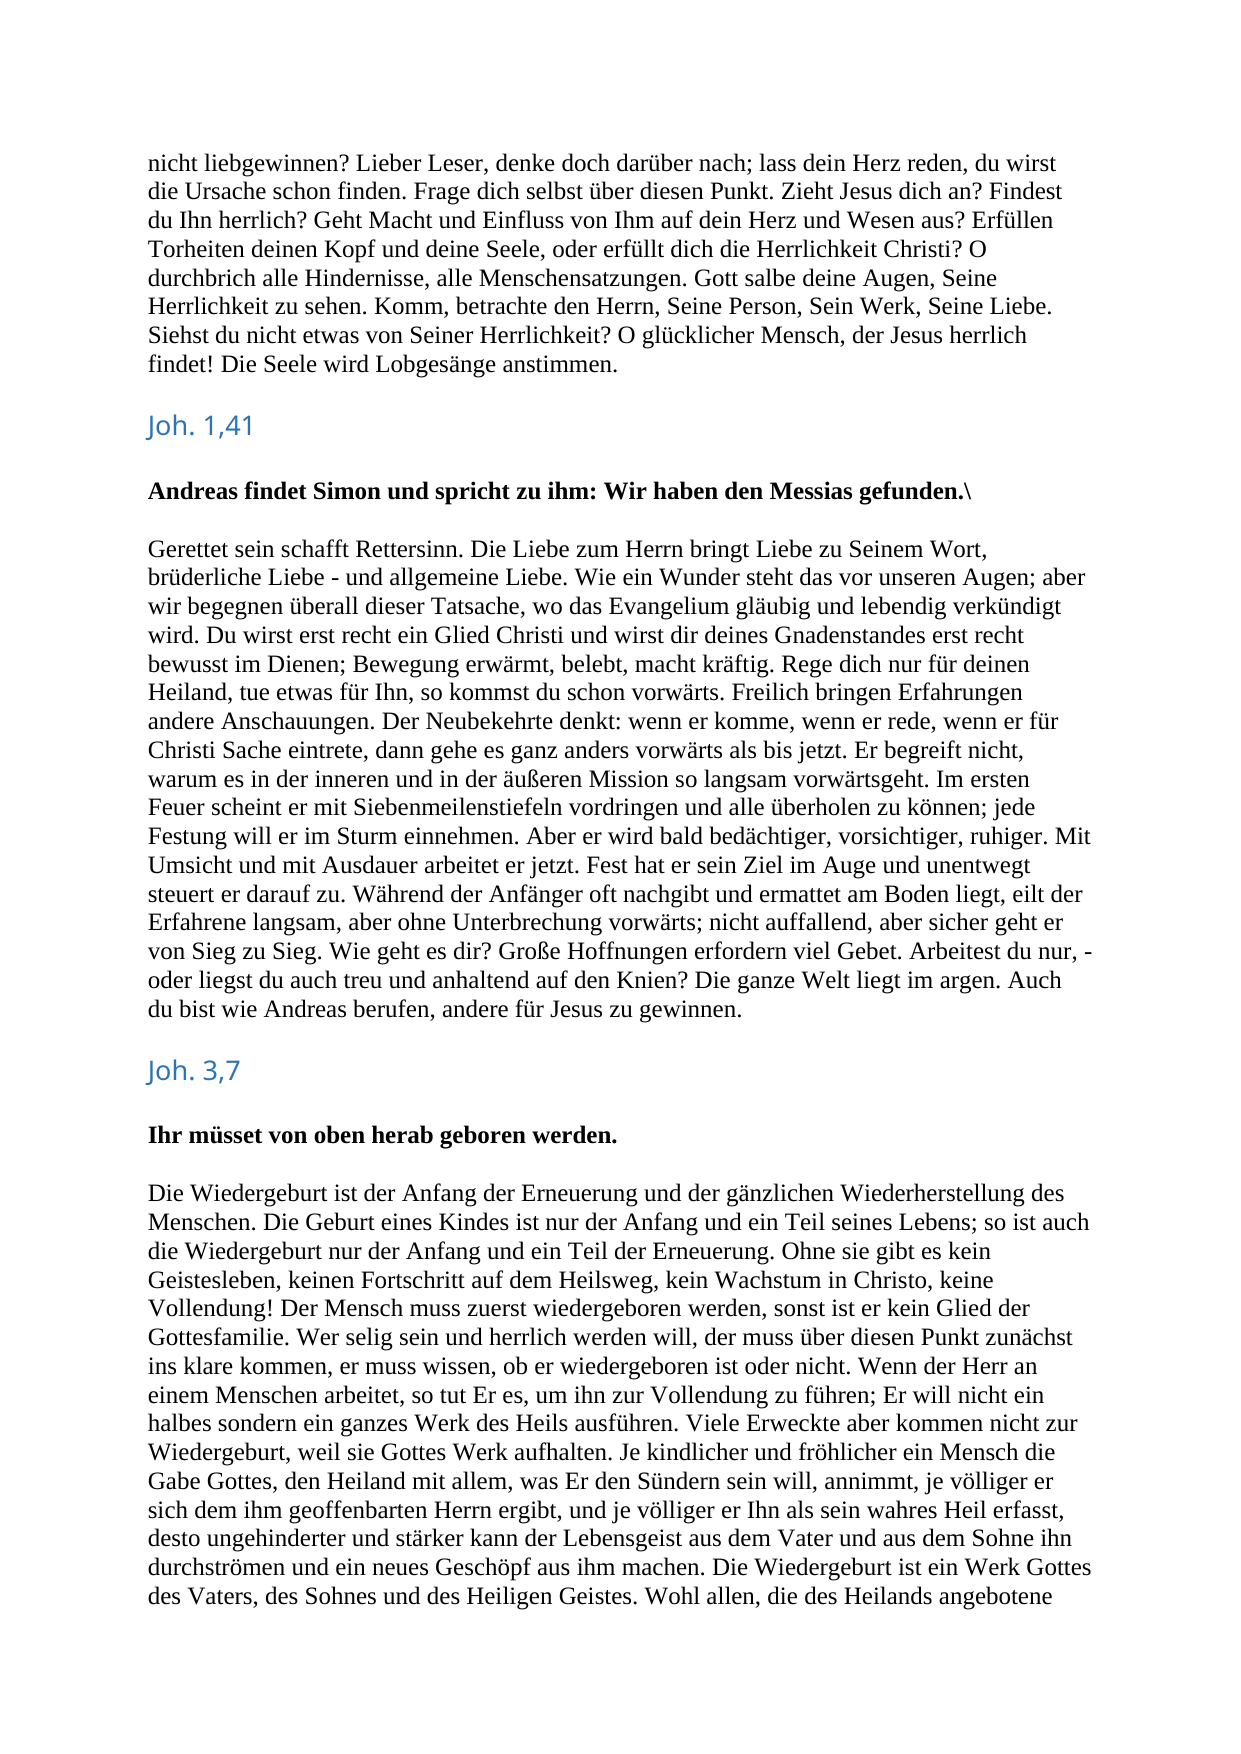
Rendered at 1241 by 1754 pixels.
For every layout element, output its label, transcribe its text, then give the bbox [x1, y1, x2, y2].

text Ihr müsset von oben herab geboren werden. [148, 1121, 1093, 1149]
text Gerettet sein schafft Rettersinn. Die Liebe zum Herrn bringt Liebe zu Seinem Wort, brüderliche Liebe - und allgemeine Liebe. Wie ein Wunder steht das vor unseren Augen; aber wir begegnen überall dieser Tatsache, wo das Evangelium gläubig und lebendig verkündigt wird. Du wirst erst recht ein Glied Christi und wirst dir deines Gnadenstandes erst recht bewusst im Dienen; Bewegung erwärmt, belebt, macht kräftig. Rege dich nur für deinen Heiland, tue etwas für Ihn, so kommst du schon vorwärts. Freilich bringen Erfahrungen andere Anschauungen. Der Neubekehrte denkt: wenn er komme, wenn er rede, wenn er für Christi Sache eintrete, dann gehe es ganz anders vorwärts als bis jetzt. Er begreift nicht, warum es in der inneren und in der äußeren Mission so langsam vorwärtsgeht. Im ersten Feuer scheint er mit Siebenmeilenstiefeln vordringen und alle überholen zu können; jede Festung will er im Sturm einnehmen. Aber er wird bald bedächtiger, vorsichtiger, ruhiger. Mit Umsicht und mit Ausdauer arbeitet er jetzt. Fest hat er sein Ziel im Auge und unentwegt steuert er darauf zu. Während der Anfänger oft nachgibt und ermattet am Boden liegt, eilt der Erfahrene langsam, aber ohne Unterbrechung vorwärts; nicht auffallend, aber sicher geht er von Sieg zu Sieg. Wie geht es dir? Große Hoffnungen erfordern viel Gebet. Arbeitest du nur, - oder liegst du auch treu und anhaltend auf den Knien? Die ganze Welt liegt im argen. Auch du bist wie Andreas berufen, andere für Jesus zu gewinnen. [148, 534, 1093, 1022]
subtitle Joh. 3,7 [148, 1052, 1093, 1088]
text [148, 1178, 1093, 1610]
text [148, 148, 1093, 378]
subtitle Joh. 1,41 [148, 407, 1093, 444]
text Andreas findet Simon und spricht zu ihm: Wir haben den Messias gefunden.\ [148, 476, 1093, 504]
